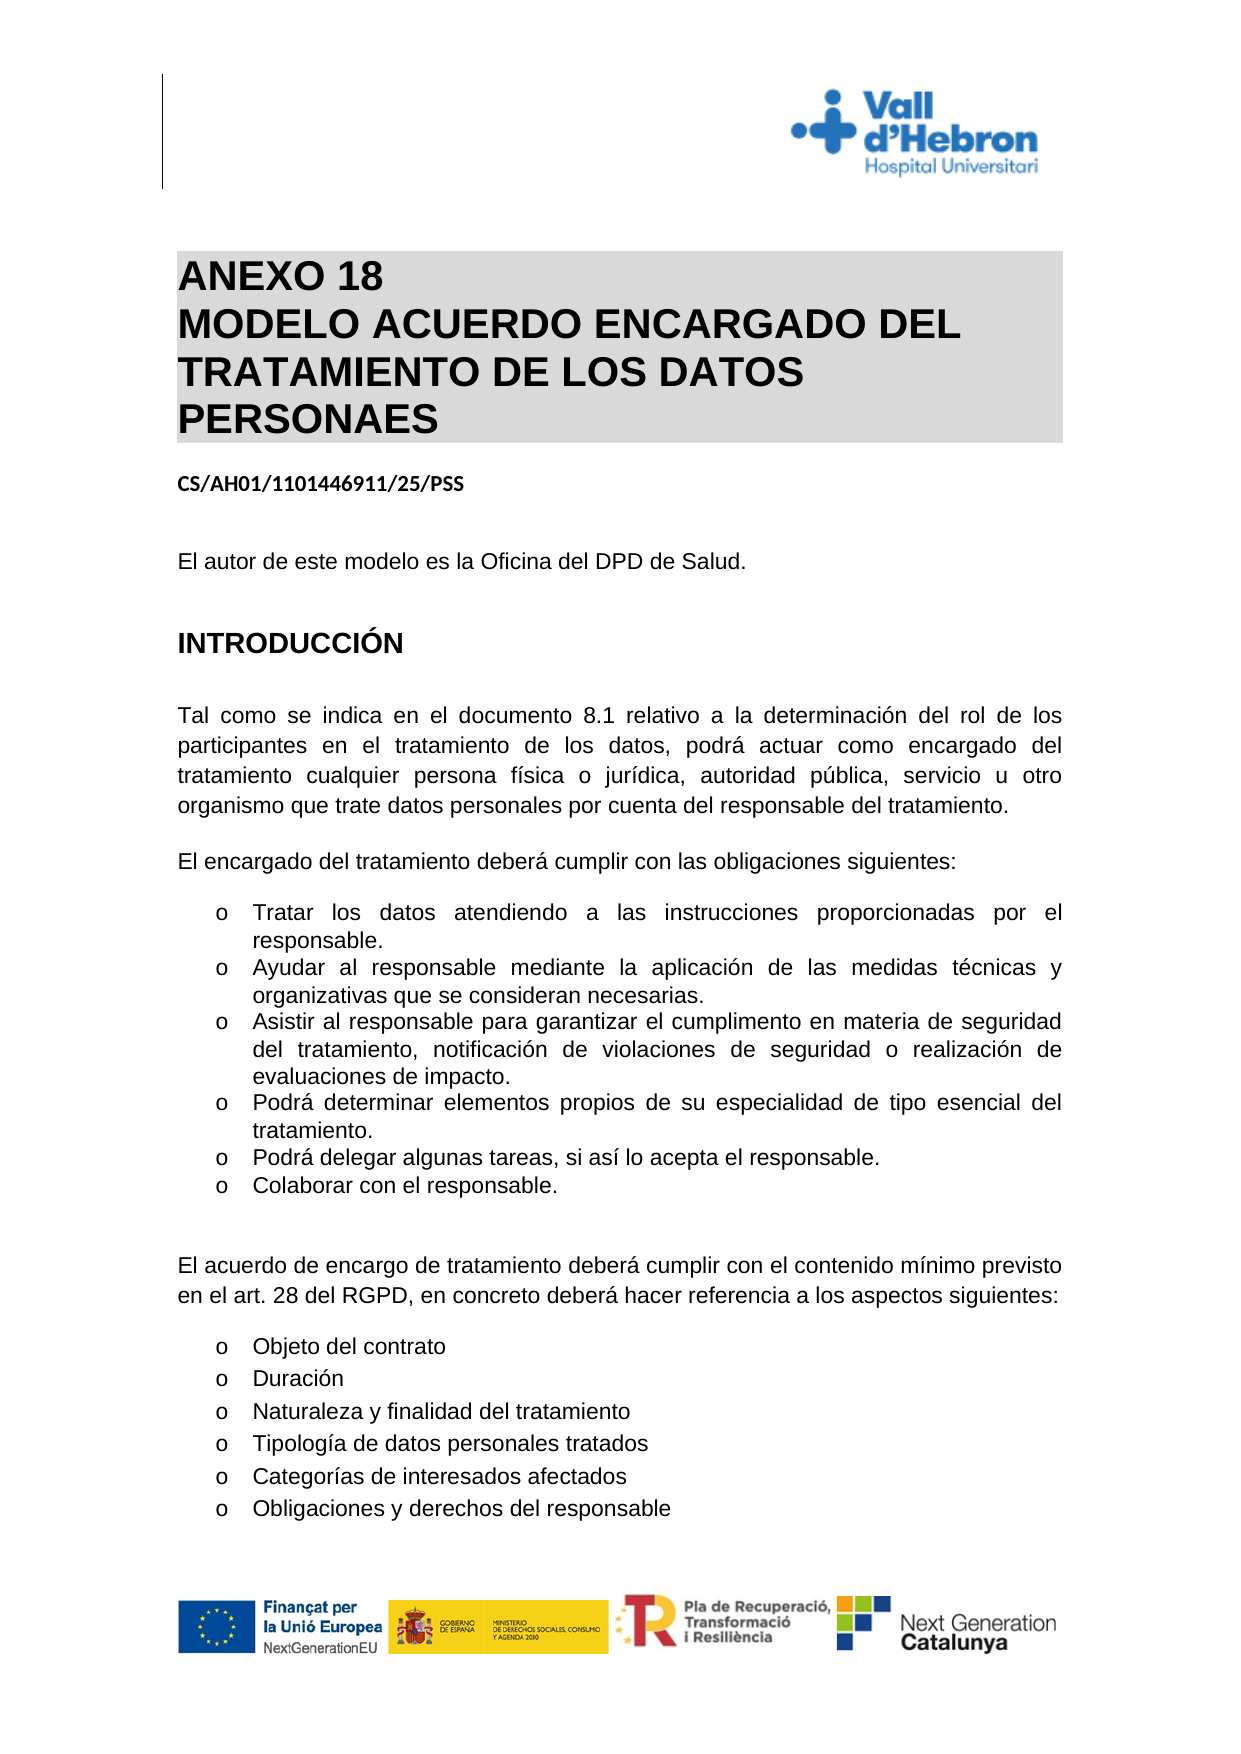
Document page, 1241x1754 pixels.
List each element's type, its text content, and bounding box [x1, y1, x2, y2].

list Ayudar al responsable mediante la aplicación de las medidas técnicas y organizativas que se consideran necesarias. [215, 953, 1063, 1008]
list Podrá delegar algunas tareas, si así lo acepta el responsable. [215, 1144, 1063, 1172]
text ANEXO 18 [177, 251, 1063, 299]
list Duración [215, 1365, 1063, 1394]
list Obligaciones y derechos del responsable [215, 1495, 1063, 1524]
list Tratar los datos atendiendo a las instrucciones proporcionadas por el responsable. [215, 899, 1063, 953]
list Podrá determinar elementos propios de su especialidad de tipo esencial del tratamiento. [215, 1089, 1063, 1144]
text INTRODUCCIÓN [177, 626, 1063, 659]
picture [388, 1600, 609, 1654]
text MODELO ACUERDO ENCARGADO DEL TRATAMIENTO DE LOS DATOS PERSONAES [177, 299, 1063, 443]
picture [614, 1588, 831, 1654]
text El autor de este modelo es la Oficina del DPD de Salud. [177, 548, 1063, 574]
list Naturaleza y finalidad del tratamiento [215, 1398, 1063, 1426]
text Tal como se indica en el documento 8.1 relativo a la determinación del rol de los participantes en el tratamiento de los datos, podrá actuar como encargado del tratamiento cualquier persona física o jurídica, autoridad pública, servicio u otro organismo que trate datos personales por cuenta del responsable del tratamiento. [177, 702, 1063, 819]
text El acuerdo de encargo de tratamiento deberá cumplir con el contenido mínimo previsto en el art. 28 del RGPD, en concreto deberá hacer referencia a los aspectos siguientes: [177, 1252, 1063, 1308]
list Objeto del contrato [215, 1333, 1063, 1361]
list Asistir al responsable para garantizar el cumplimento en materia de seguridad del tratamiento, notificación de violaciones de seguridad o realización de evaluaciones de impacto. [215, 1008, 1063, 1089]
list Colaborar con el responsable. [215, 1172, 1063, 1201]
text CS/AH01/1101446911/25/PSS [177, 469, 1063, 497]
list Tipología de datos personales tratados [215, 1430, 1063, 1459]
picture [177, 1599, 382, 1654]
text El encargado del tratamiento deberá cumplir con las obligaciones siguientes: [177, 848, 1063, 874]
picture [836, 1596, 1056, 1654]
list Categorías de interesados afectados [215, 1463, 1063, 1491]
